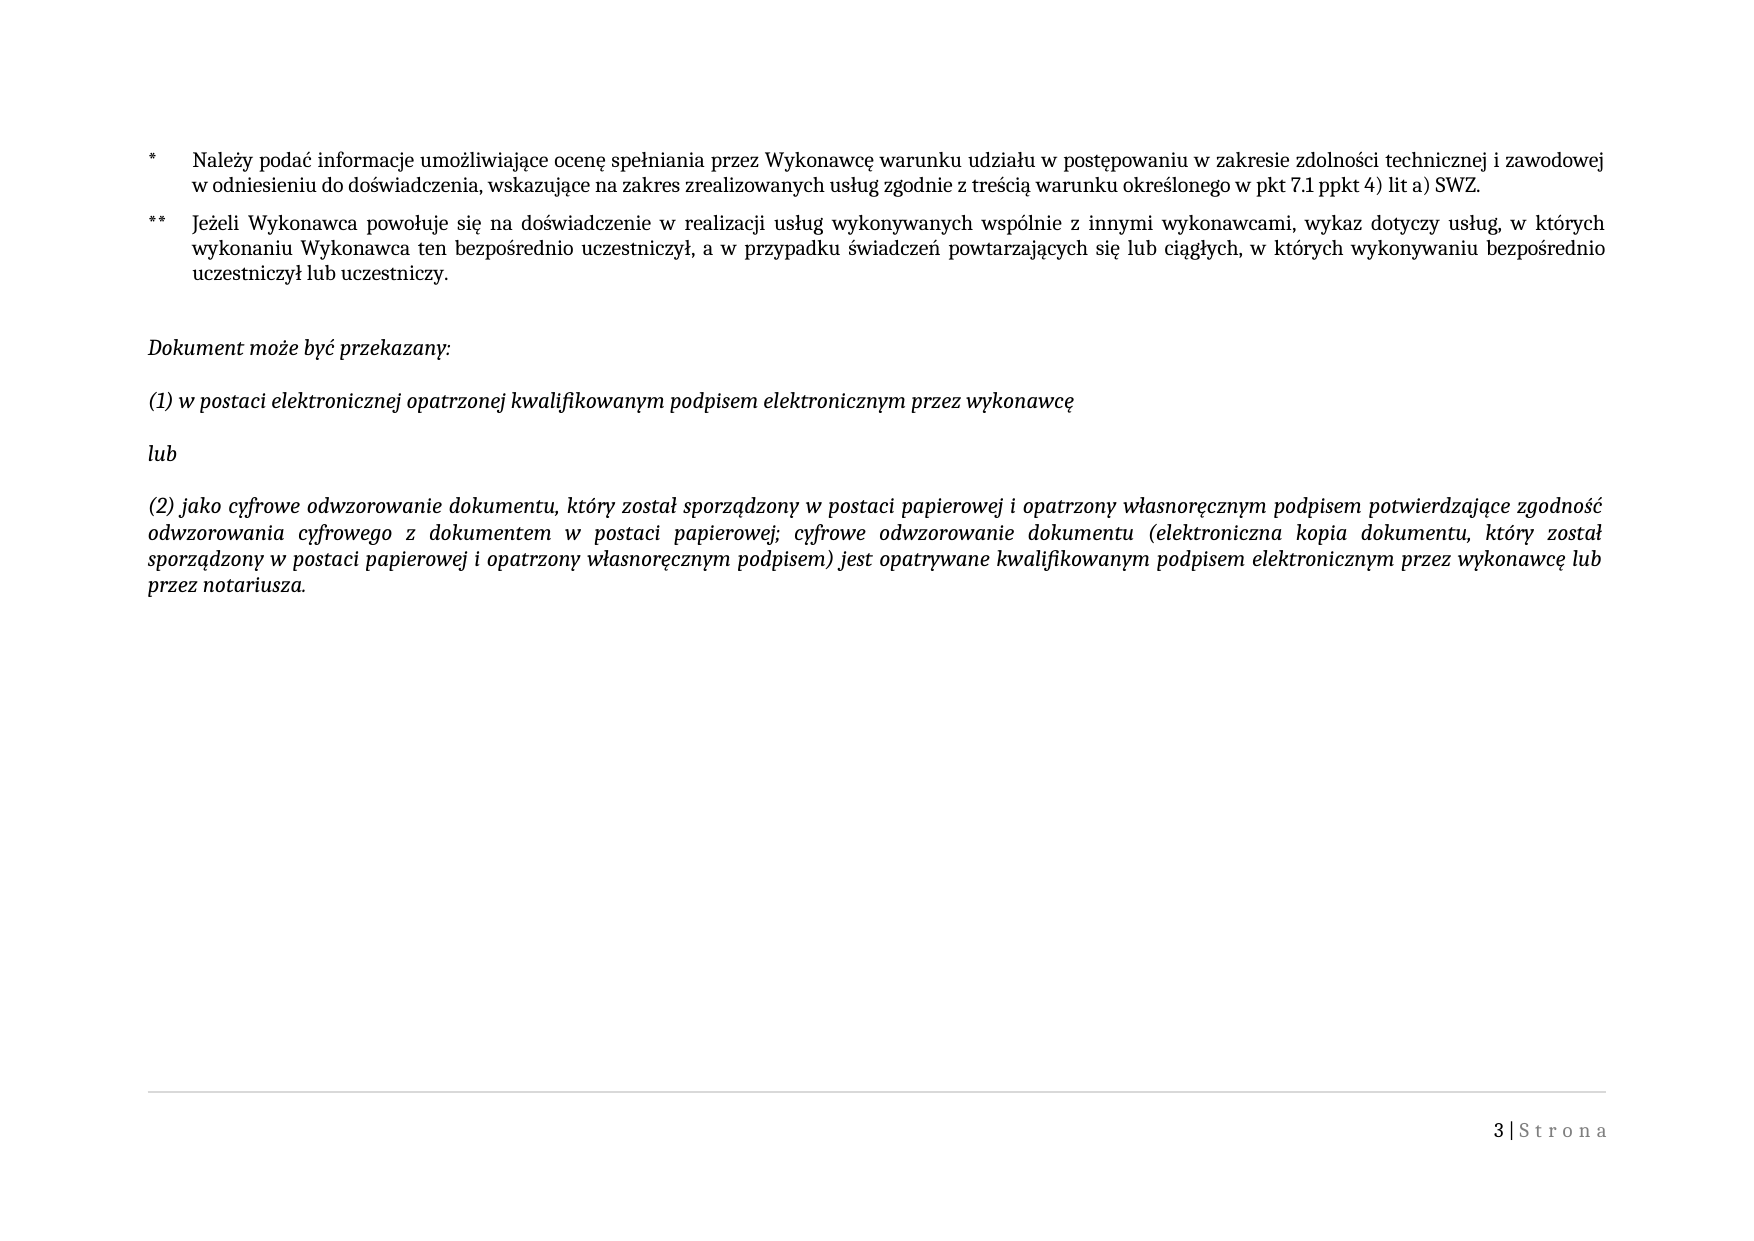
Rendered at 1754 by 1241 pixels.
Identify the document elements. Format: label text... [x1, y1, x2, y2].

text Dokument może być przekazany: (1) w postaci elektronicznej opatrzonej kwalifikowanym podpisem elektronicznym przez wykonawcę lub (2) jako cyfrowe odwzorowanie dokumentu, który został sporządzony w postaci papierowej i opatrzony własnoręcznym podpisem potwierdzające zgodność odwzorowania cyfrowego z dokumentem w postaci papierowej; cyfrowe odwzorowanie dokumentu (elektroniczna kopia dokumentu, który został sporządzony w postaci papierowej i opatrzony własnoręcznym podpisem) jest opatrywane kwalifikowanym podpisem elektronicznym przez wykonawcę lub przez notariusza. [148, 335, 1606, 599]
text * Należy podać informacje umożliwiające ocenę spełniania przez Wykonawcę warunku udziału w postępowaniu w zakresie zdolności technicznej i zawodowej w odniesieniu do doświadczenia, wskazujące na zakres zrealizowanych usług zgodnie z treścią warunku określonego w pkt 7.1 ppkt 4) lit a) SWZ. [148, 148, 1606, 198]
text ** Jeżeli Wykonawca powołuje się na doświadczenie w realizacji usług wykonywanych wspólnie z innymi wykonawcami, wykaz dotyczy usług, w których wykonaniu Wykonawca ten bezpośrednio uczestniczył, a w przypadku świadczeń powtarzających się lub ciągłych, w których wykonywaniu bezpośrednio uczestniczył lub uczestniczy. [148, 211, 1606, 286]
